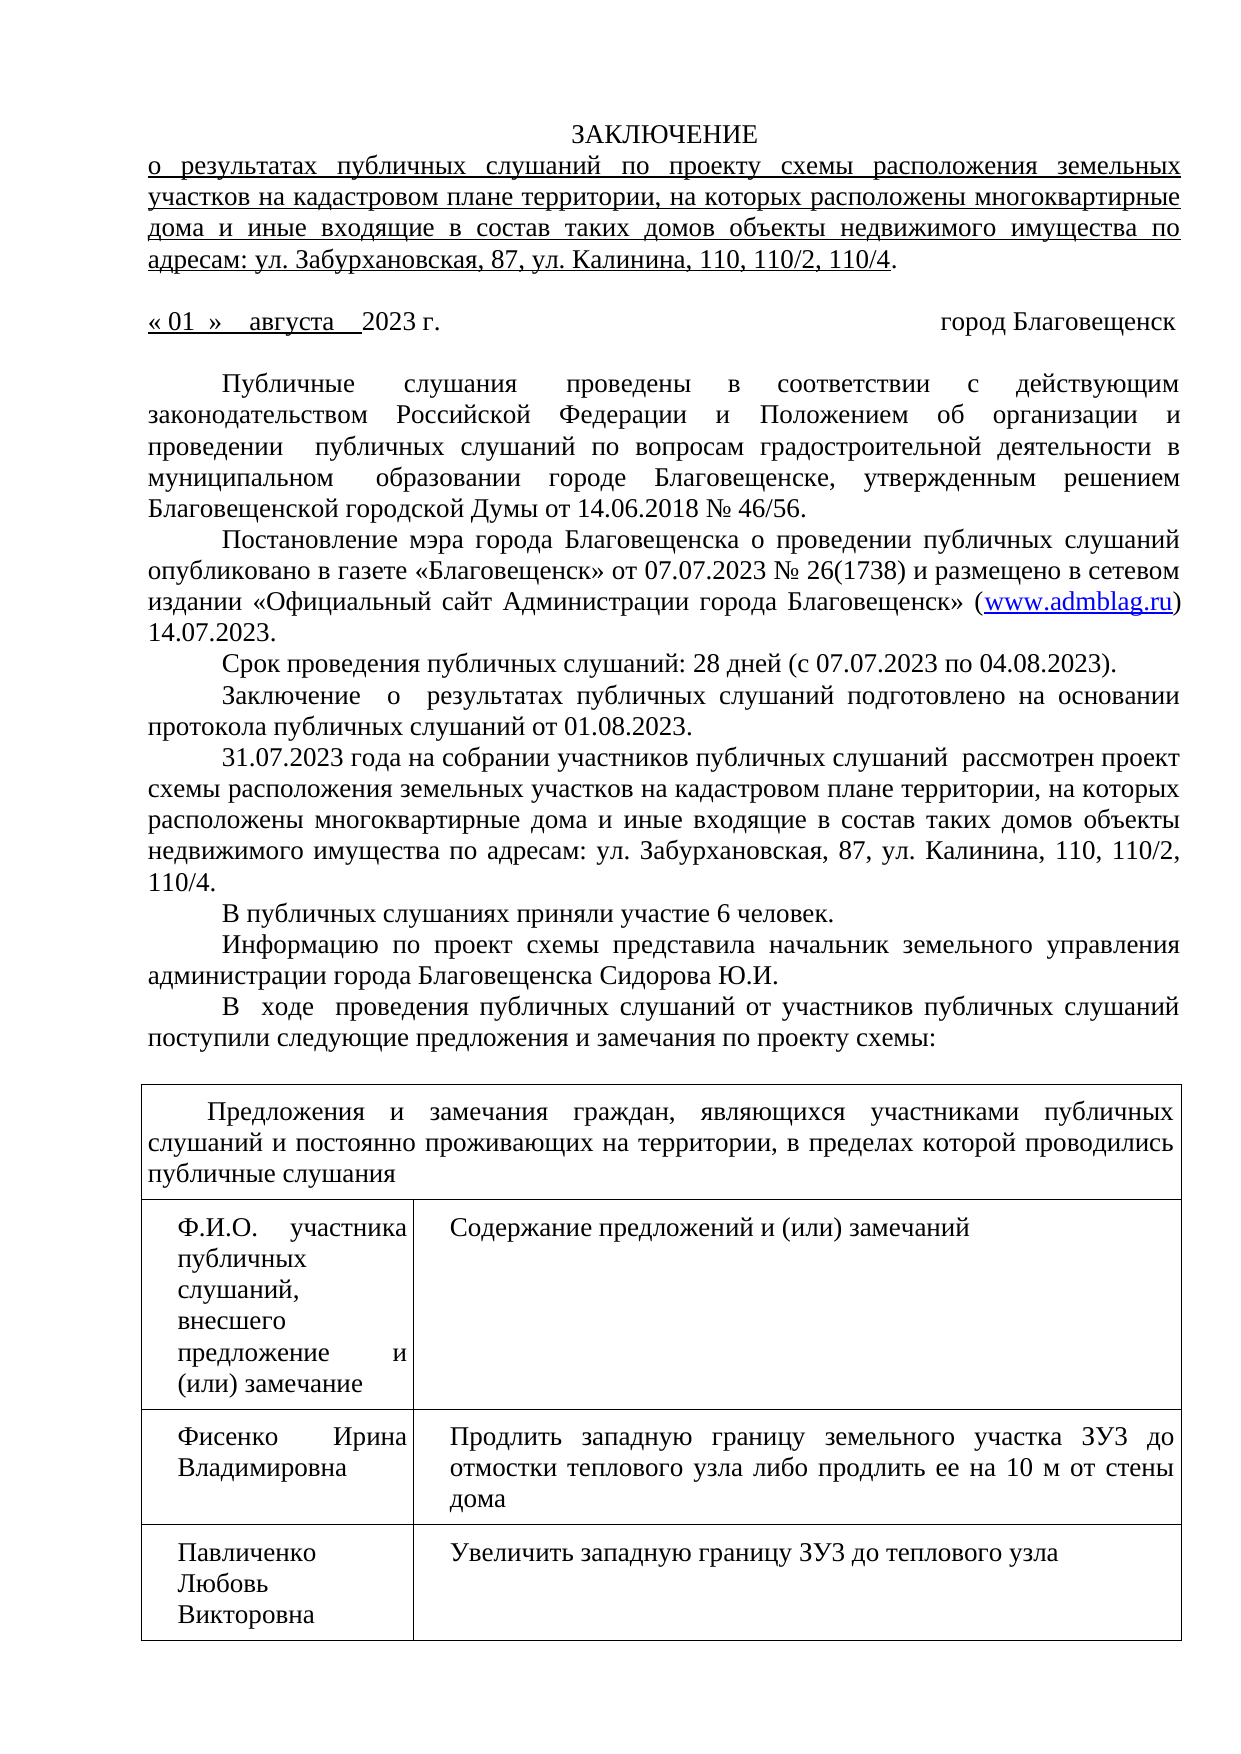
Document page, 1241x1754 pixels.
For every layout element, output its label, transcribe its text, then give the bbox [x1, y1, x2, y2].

text В ходе проведения публичных слушаний от участников публичных слушаний поступили следующие предложения и замечания по проекту схемы: [148, 990, 1181, 1052]
text о результатах публичных слушаний по проекту схемы расположения земельных участков на кадастровом плане территории, на которых расположены многоквартирные дома и иные входящие в состав таких домов объекты недвижимого имущества по адресам: ул. Забурхановская, 87, ул. Калинина, 110, 110/2, 110/4. [148, 178, 1181, 208]
text Постановление мэра города Благовещенска о проведении публичных слушаний опубликовано в газете «Благовещенск» от 07.07.2023 № 26(1738) и размещено в сетевом издании «Официальный сайт Администрации города Благовещенск» (www.admblag.ru) 14.07.2023. [148, 523, 1181, 648]
text Публичные слушания проведены в соответствии с действующим законодательством Российской Федерации и Положением об организации и проведении публичных слушаний по вопросам градостроительной деятельности в муниципальном образовании городе Благовещенске, утвержденным решением Благовещенской городской Думы от 14.06.2018 № 46/56. [148, 367, 1181, 523]
text « 01 » августа 2023 г. город Благовещенск [148, 305, 1181, 336]
text Информацию по проект схемы представила начальник земельного управления администрации города Благовещенска Сидорова Ю.И. [148, 928, 1181, 990]
text ЗАКЛЮЧЕНИЕ [148, 118, 1181, 149]
table_cell Ф.И.О. участника публичных слушаний, внесшего предложение и (или) замечание [142, 1200, 413, 1408]
text Срок проведения публичных слушаний: 28 дней (с 07.07.2023 по 04.08.2023). [148, 648, 1181, 679]
text 31.07.2023 года на собрании участников публичных слушаний рассмотрен проект схемы расположения земельных участков на кадастровом плане территории, на которых расположены многоквартирные дома и иные входящие в состав таких домов объекты недвижимого имущества по адресам: ул. Забурхановская, 87, ул. Калинина, 110, 110/2, 110/4. [148, 741, 1181, 897]
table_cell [414, 1525, 1181, 1640]
table_cell Продлить западную границу земельного участка ЗУ3 до отмостки теплового узла либо продлить ее на 10 м от стены дома [414, 1410, 1181, 1524]
table_cell Содержание предложений и (или) замечаний [414, 1200, 1181, 1408]
text о результатах публичных слушаний по проекту схемы расположения земельных участков на кадастровом плане территории, на которых расположены многоквартирные дома и иные входящие в состав таких домов объекты недвижимого имущества по адресам: ул. Забурхановская, 87, ул. Калинина, 110, 110/2, 110/4. [148, 209, 1181, 239]
text Заключение о результатах публичных слушаний подготовлено на основании протокола публичных слушаний от 01.08.2023. [148, 679, 1181, 741]
table_cell Фисенко Ирина Владимировна [142, 1410, 413, 1524]
text о результатах публичных слушаний по проекту схемы расположения земельных участков на кадастровом плане территории, на которых расположены многоквартирные дома и иные входящие в состав таких домов объекты недвижимого имущества по адресам: ул. Забурхановская, 87, ул. Калинина, 110, 110/2, 110/4. [148, 240, 1181, 274]
text о результатах публичных слушаний по проекту схемы расположения земельных участков на кадастровом плане территории, на которых расположены многоквартирные дома и иные входящие в состав таких домов объекты недвижимого имущества по адресам: ул. Забурхановская, 87, ул. Калинина, 110, 110/2, 110/4. [148, 149, 1181, 176]
table_cell Павличенко Любовь Викторовна [142, 1525, 413, 1640]
text В публичных слушаниях приняли участие 6 человек. [148, 897, 1181, 928]
table_header Предложения и замечания граждан, являющихся участниками публичных слушаний и постоянно проживающих на территории, в пределах которой проводились публичные слушания [142, 1085, 1181, 1199]
